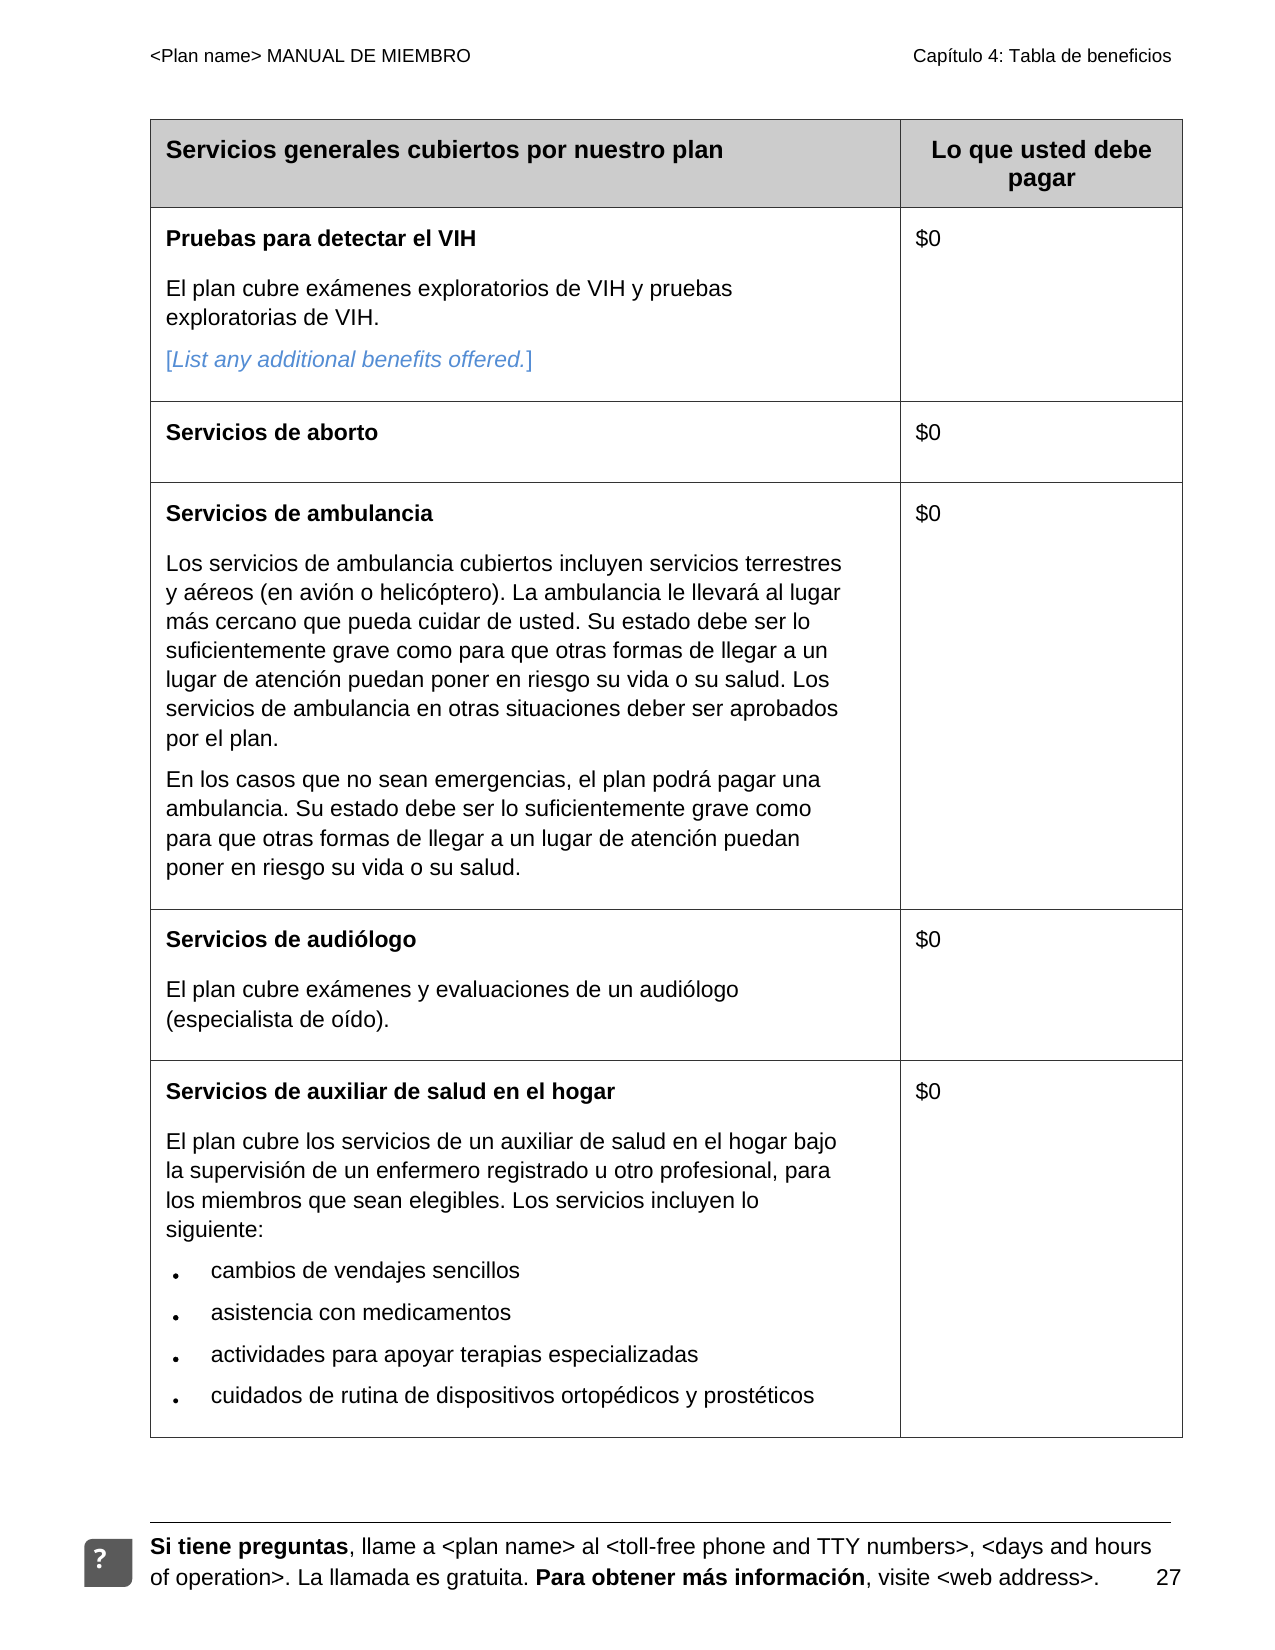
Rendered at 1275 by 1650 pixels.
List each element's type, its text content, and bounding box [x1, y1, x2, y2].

table_cell $0 [901, 1061, 1182, 1437]
table_cell $0 [901, 483, 1182, 908]
table_header Servicios generales cubiertos por nuestro plan [151, 120, 900, 207]
table_cell $0 [901, 402, 1182, 482]
table_cell Servicios de aborto [151, 402, 900, 482]
table_cell $0 [901, 910, 1182, 1060]
table_cell $0 [901, 208, 1182, 401]
table_cell Servicios de audiólogo El plan cubre exámenes y evaluaciones de un audiólogo (especialista de oído). [151, 910, 900, 1060]
table_header Lo que usted debe pagar [901, 120, 1182, 207]
table_cell Pruebas para detectar el VIH El plan cubre exámenes exploratorios de VIH y pruebas exploratorias de VIH. [List any additional benefits offered.] [151, 208, 900, 401]
table_cell Servicios de ambulancia Los servicios de ambulancia cubiertos incluyen servicios terrestres y aéreos (en avión o helicóptero). La ambulancia le llevará al lugar más cercano que pueda cuidar de usted. Su estado debe ser lo suficientemente grave como para que otras formas de llegar a un lugar de atención puedan poner en riesgo su vida o su salud. Los servicios de ambulancia en otras situaciones deber ser aprobados por el plan. En los casos que no sean emergencias, el plan podrá pagar una ambulancia. Su estado debe ser lo suficientemente grave como para que otras formas de llegar a un lugar de atención puedan poner en riesgo su vida o su salud. [151, 483, 900, 908]
table_cell Servicios de auxiliar de salud en el hogar El plan cubre los servicios de un auxiliar de salud en el hogar bajo la supervisión de un enfermero registrado u otro profesional, para los miembros que sean elegibles. Los servicios incluyen lo siguiente: cambios de vendajes sencillos asistencia con medicamentos actividades para apoyar terapias especializadas cuidados de rutina de dispositivos ortopédicos y prostéticos [151, 1061, 900, 1437]
